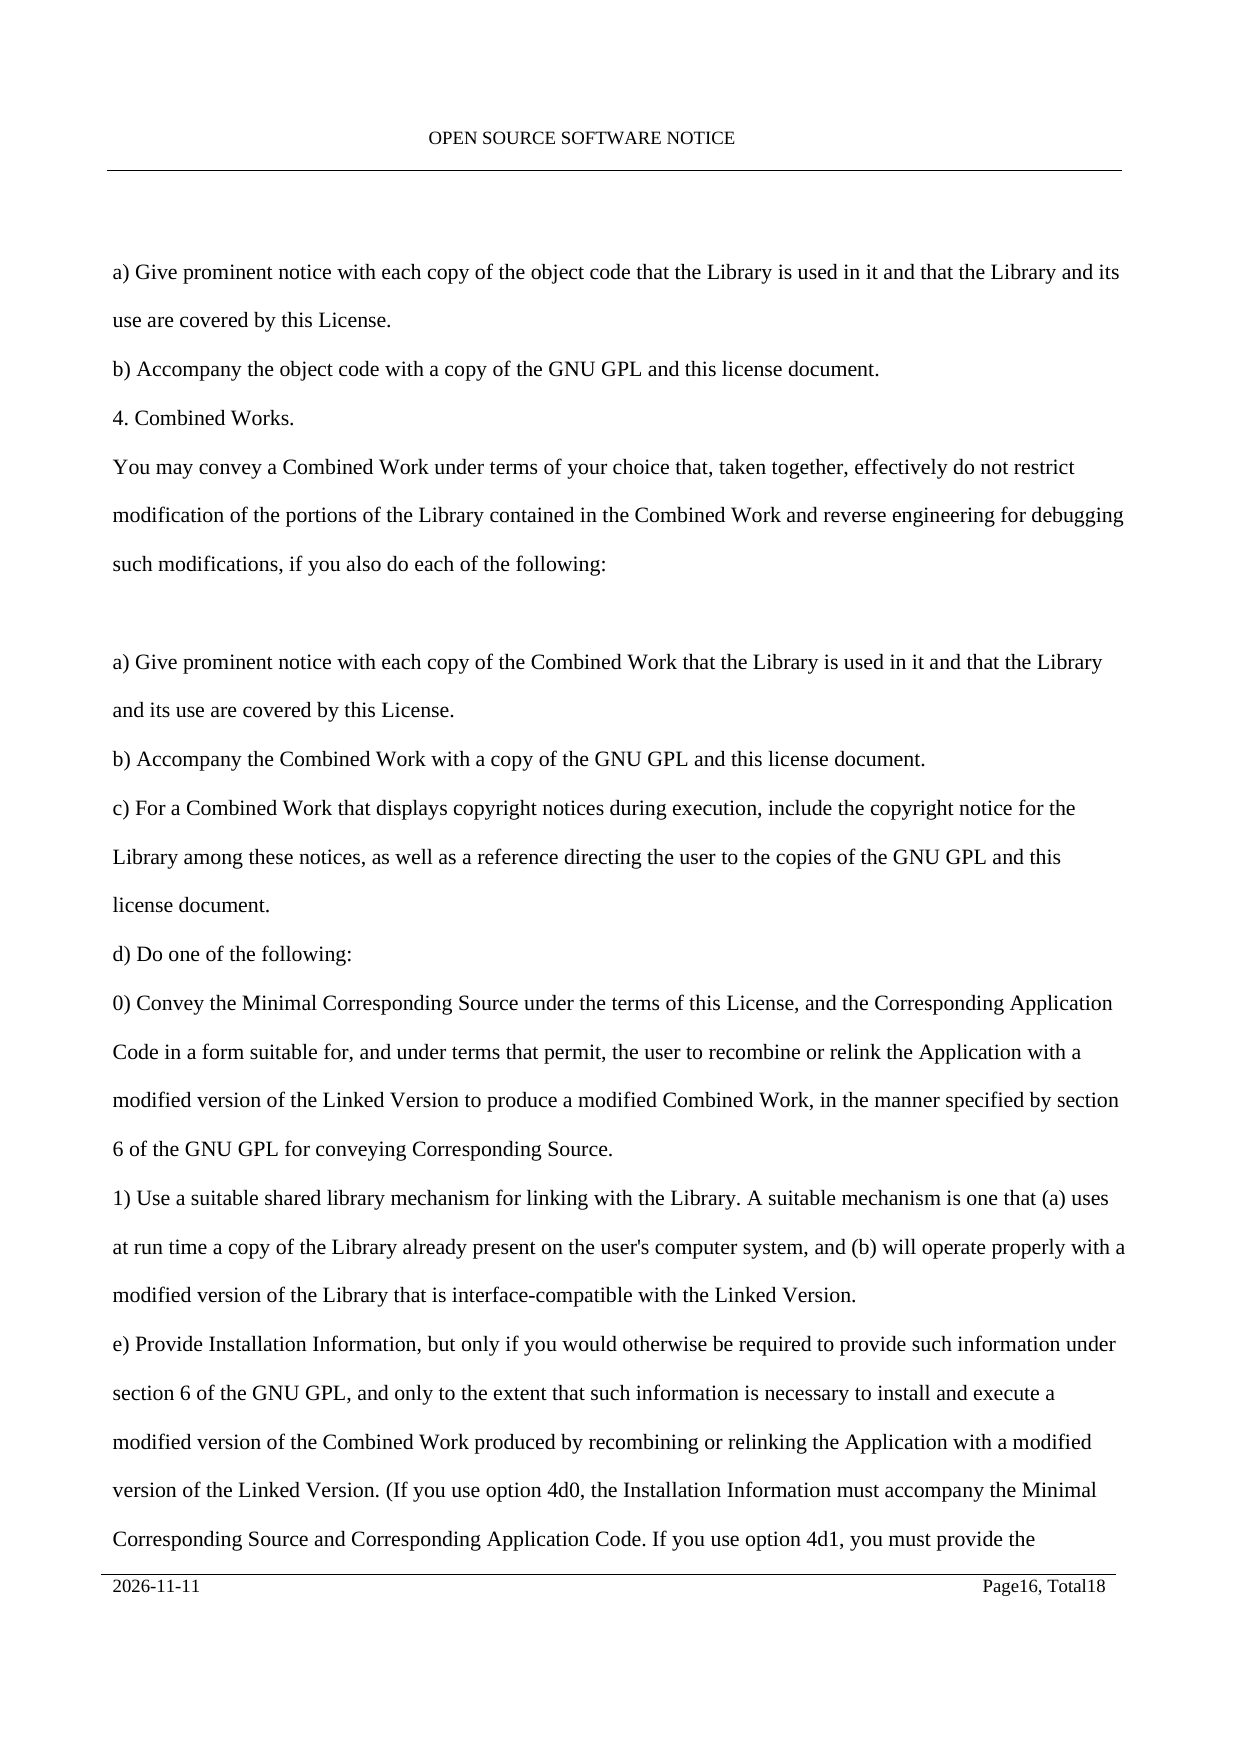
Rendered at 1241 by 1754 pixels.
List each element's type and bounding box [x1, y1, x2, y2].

text [112, 206, 1128, 1555]
